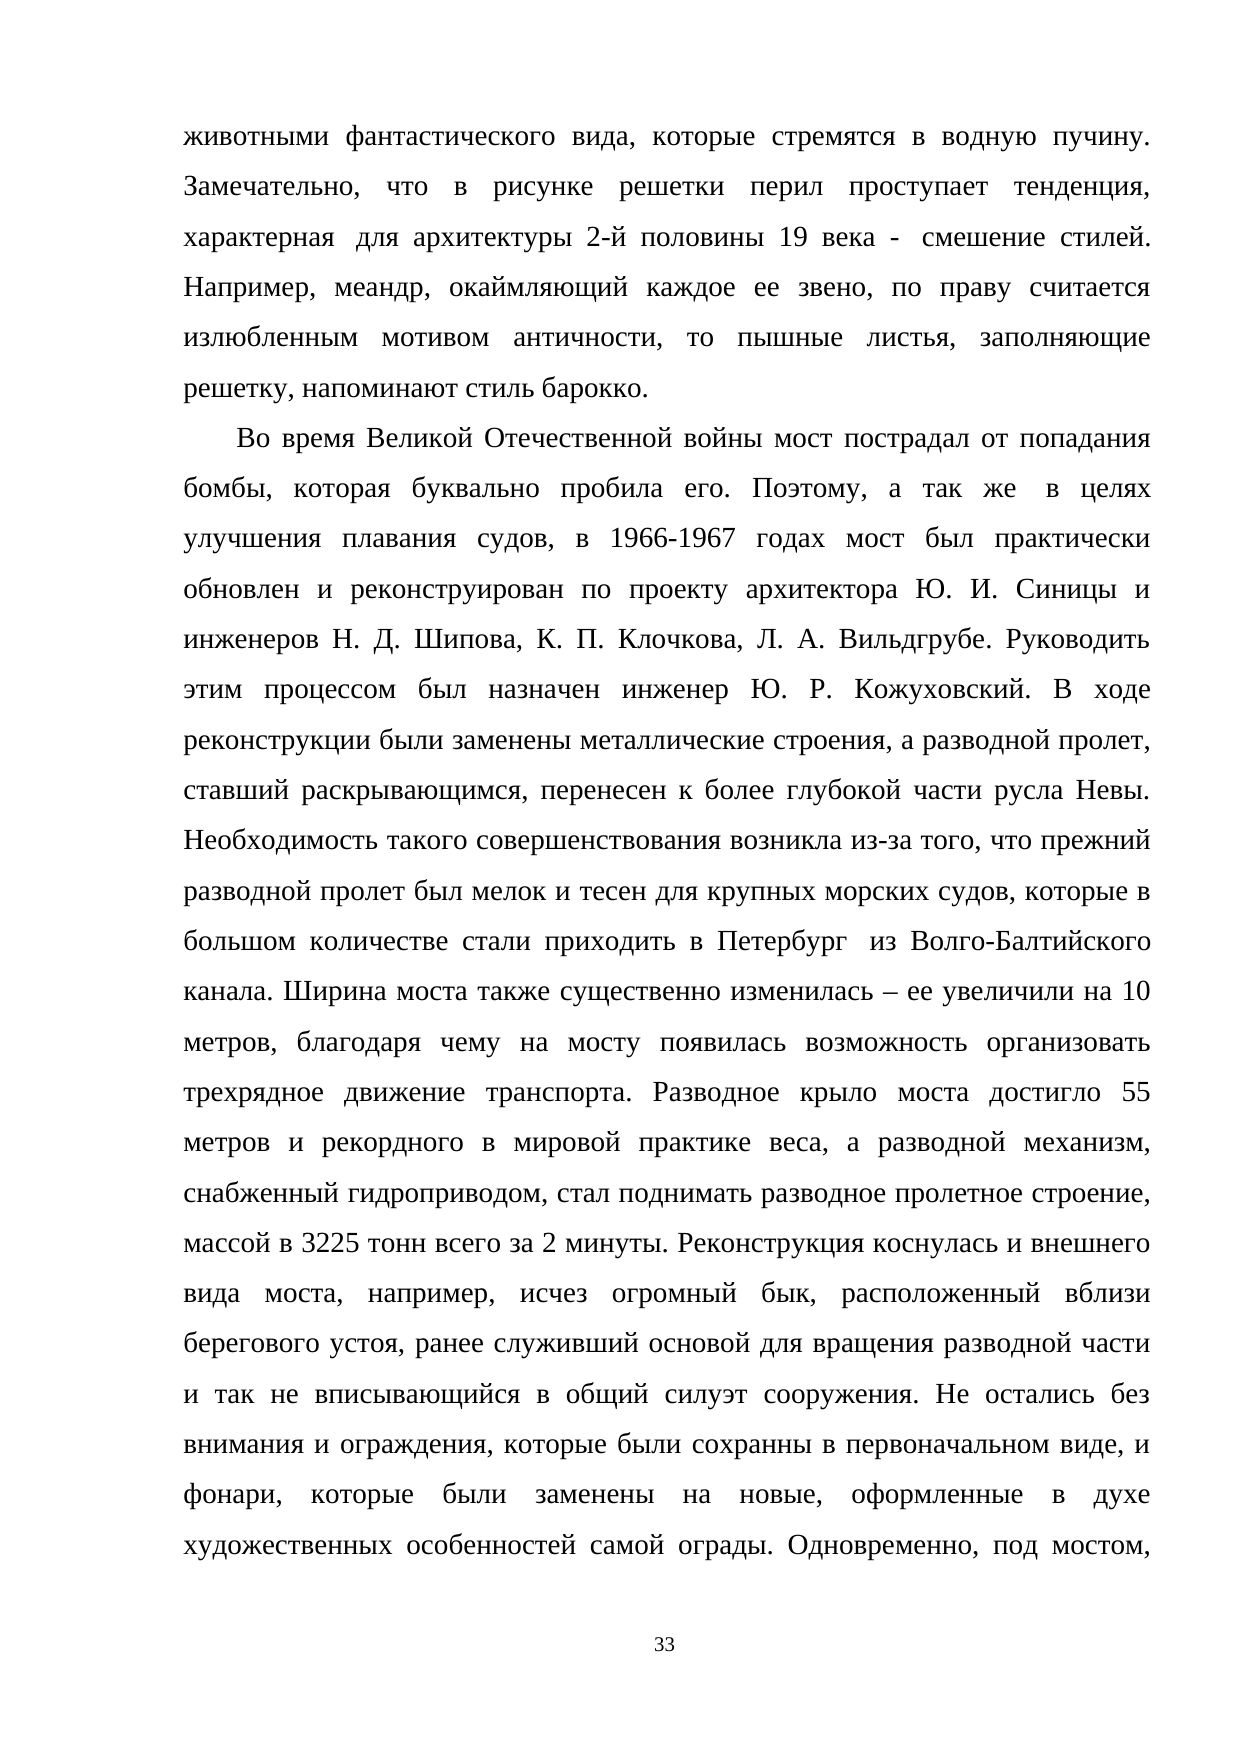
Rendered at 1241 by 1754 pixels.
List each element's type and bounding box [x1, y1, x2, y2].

text [183, 420, 1152, 1560]
text [183, 118, 1152, 403]
